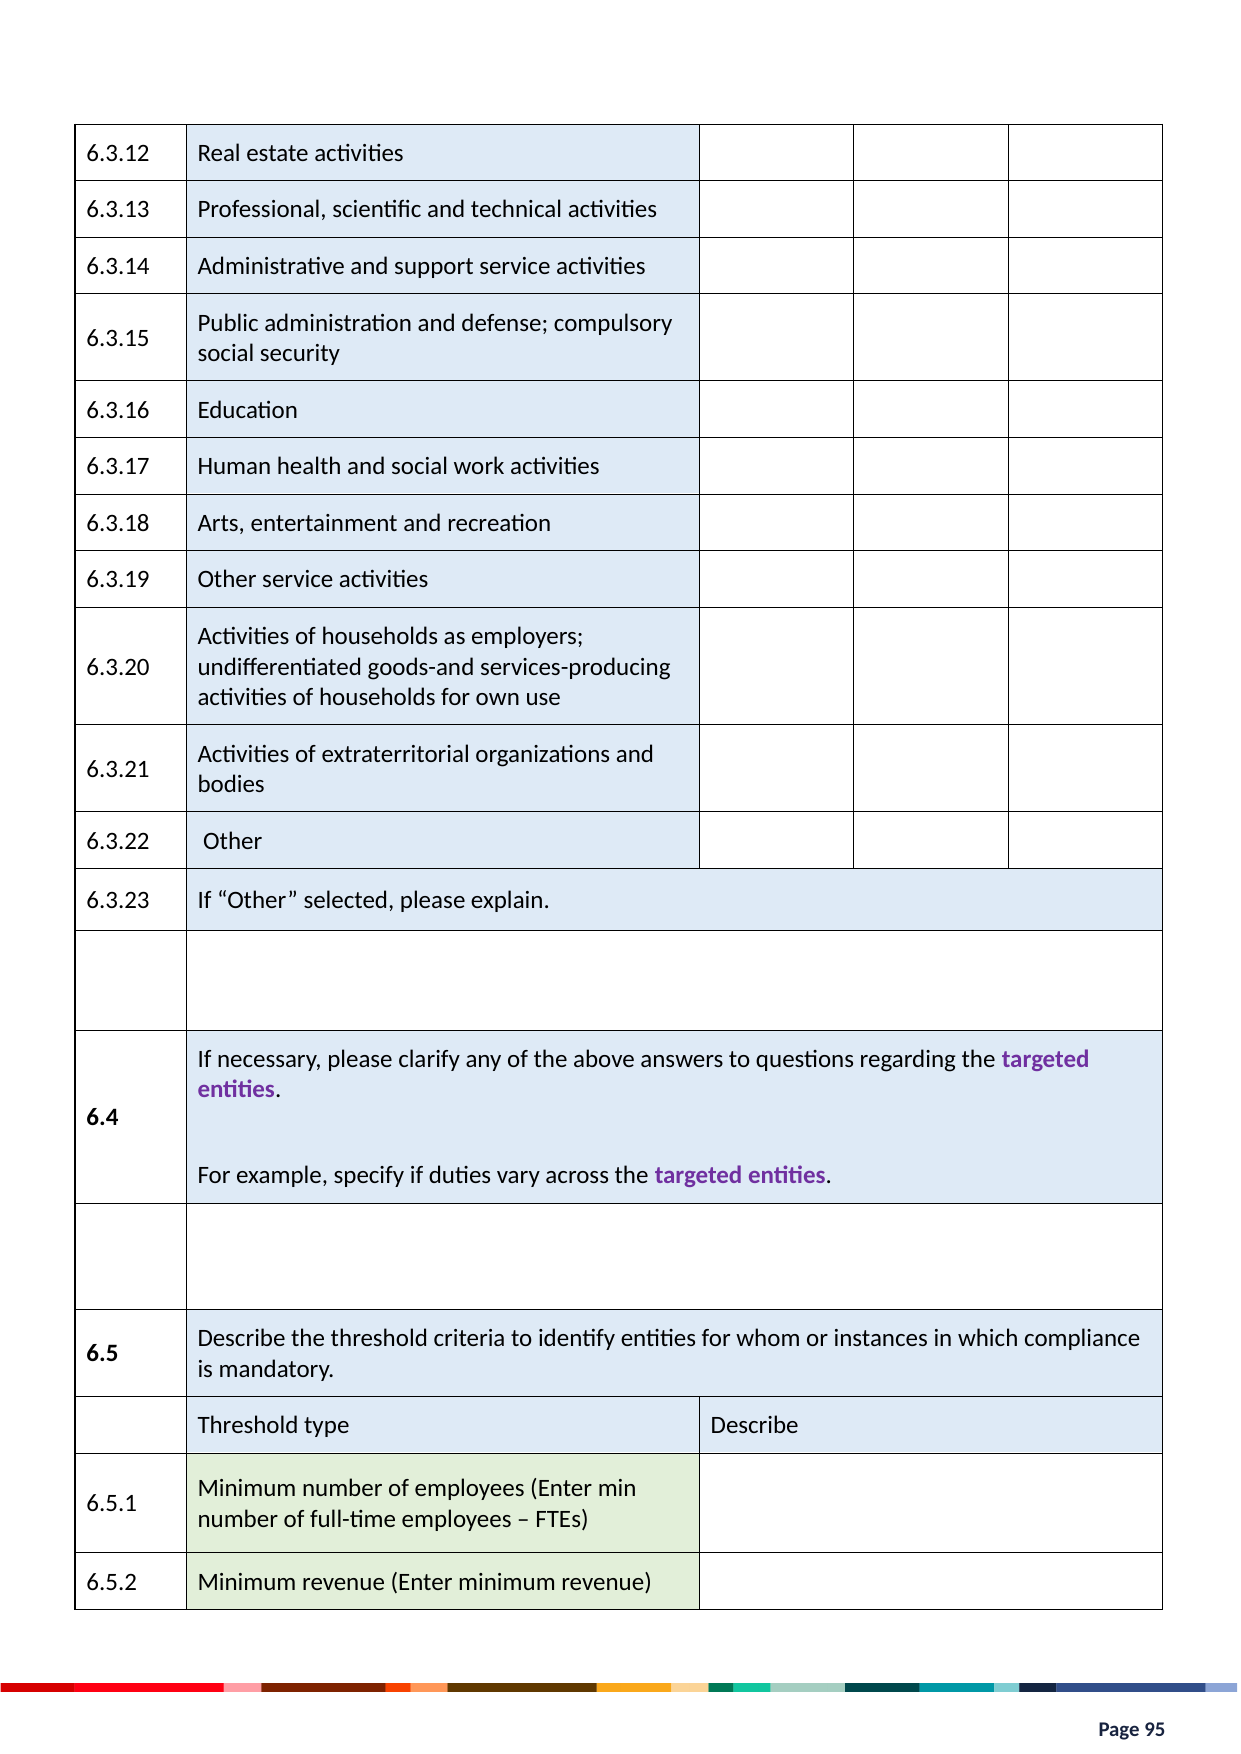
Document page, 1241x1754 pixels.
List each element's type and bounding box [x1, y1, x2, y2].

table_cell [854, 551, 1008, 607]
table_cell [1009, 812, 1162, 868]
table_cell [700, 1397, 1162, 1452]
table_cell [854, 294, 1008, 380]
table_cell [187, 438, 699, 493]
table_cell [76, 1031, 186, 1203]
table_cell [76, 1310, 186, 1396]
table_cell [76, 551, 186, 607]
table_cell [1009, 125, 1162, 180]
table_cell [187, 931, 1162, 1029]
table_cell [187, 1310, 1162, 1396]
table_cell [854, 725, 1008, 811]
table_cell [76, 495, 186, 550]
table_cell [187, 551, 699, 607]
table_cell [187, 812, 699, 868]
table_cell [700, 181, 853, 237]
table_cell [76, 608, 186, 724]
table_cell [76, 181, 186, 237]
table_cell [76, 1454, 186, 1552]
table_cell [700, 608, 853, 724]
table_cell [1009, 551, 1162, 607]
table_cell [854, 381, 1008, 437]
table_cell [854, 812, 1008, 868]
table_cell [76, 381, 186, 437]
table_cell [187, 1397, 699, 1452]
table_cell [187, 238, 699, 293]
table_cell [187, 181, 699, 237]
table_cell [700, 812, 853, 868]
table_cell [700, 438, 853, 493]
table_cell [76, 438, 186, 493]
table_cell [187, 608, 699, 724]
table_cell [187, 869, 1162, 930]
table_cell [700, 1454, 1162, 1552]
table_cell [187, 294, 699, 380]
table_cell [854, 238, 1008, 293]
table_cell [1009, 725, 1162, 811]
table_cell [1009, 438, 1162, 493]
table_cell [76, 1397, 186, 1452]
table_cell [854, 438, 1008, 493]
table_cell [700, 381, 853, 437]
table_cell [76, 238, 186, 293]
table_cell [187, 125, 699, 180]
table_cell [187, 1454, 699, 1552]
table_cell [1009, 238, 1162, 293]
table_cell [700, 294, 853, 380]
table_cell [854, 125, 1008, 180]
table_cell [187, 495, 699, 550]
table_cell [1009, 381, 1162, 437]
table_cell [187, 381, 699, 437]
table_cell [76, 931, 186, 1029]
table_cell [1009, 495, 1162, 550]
picture [0, 1683, 1236, 1692]
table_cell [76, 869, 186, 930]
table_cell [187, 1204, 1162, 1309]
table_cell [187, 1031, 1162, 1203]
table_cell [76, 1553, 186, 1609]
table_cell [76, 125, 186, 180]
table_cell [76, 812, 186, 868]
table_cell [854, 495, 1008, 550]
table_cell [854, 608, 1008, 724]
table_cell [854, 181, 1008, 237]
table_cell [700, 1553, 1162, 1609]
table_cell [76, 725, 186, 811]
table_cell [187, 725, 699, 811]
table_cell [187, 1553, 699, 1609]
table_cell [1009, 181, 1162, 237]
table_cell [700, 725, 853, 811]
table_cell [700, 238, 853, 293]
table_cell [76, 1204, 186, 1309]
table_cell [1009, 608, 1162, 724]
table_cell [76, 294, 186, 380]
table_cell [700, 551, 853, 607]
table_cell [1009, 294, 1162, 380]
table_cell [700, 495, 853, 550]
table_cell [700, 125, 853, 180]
